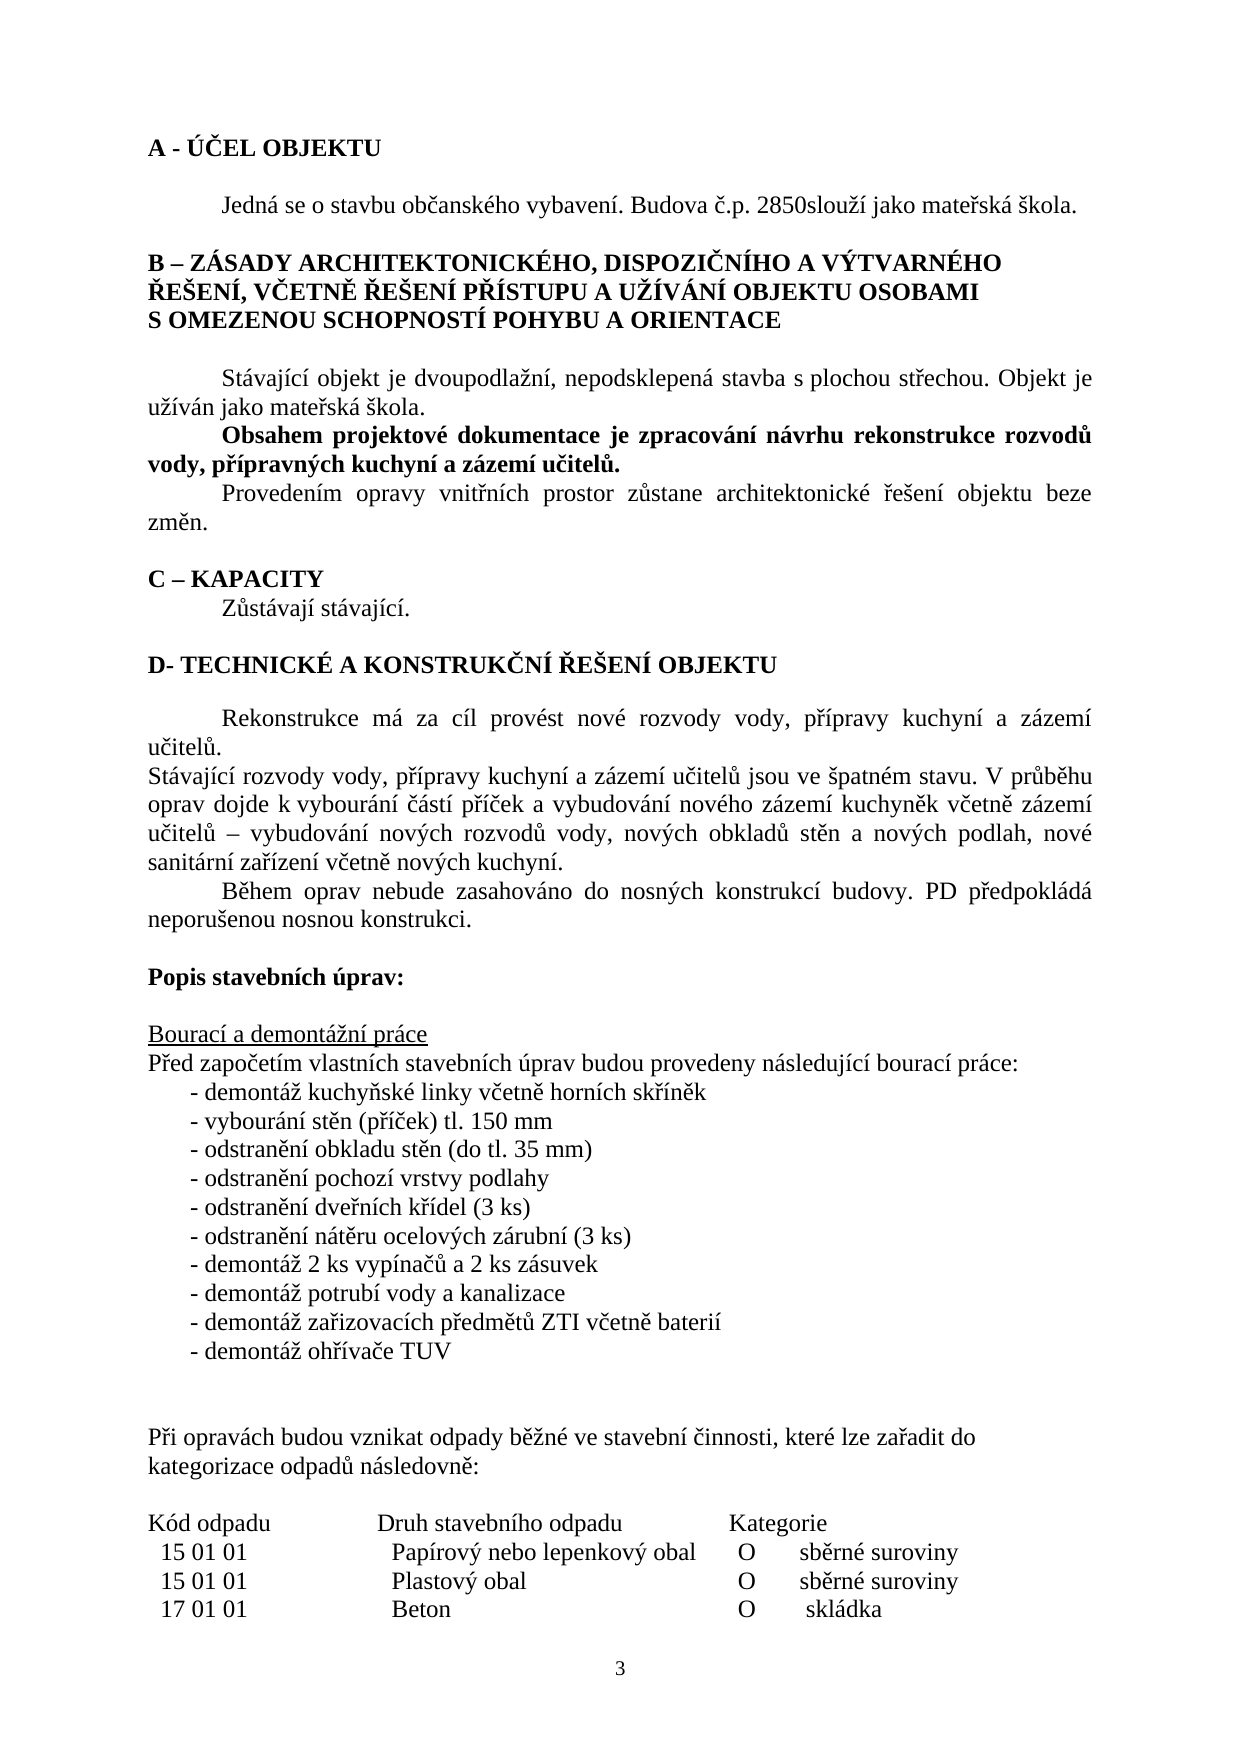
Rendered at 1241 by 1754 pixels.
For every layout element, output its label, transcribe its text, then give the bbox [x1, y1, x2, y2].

text Při opravách budou vznikat odpady běžné ve stavební činnosti, které lze zařadit do kategorizace odpadů následovně: [148, 1422, 1093, 1479]
text 15 01 01 Plastový obal O sběrné suroviny [148, 1566, 1093, 1594]
text D- TECHNICKÉ A KONSTRUKČNÍ ŘEŠENÍ OBJEKTU [148, 650, 1093, 679]
text Zůstávají stávající. [148, 593, 1093, 622]
text Rekonstrukce má za cíl provést nové rozvody vody, přípravy kuchyní a zázemí učitelů. [148, 703, 1093, 761]
text - demontáž potrubí vody a kanalizace [148, 1278, 1093, 1307]
text Provedením opravy vnitřních prostor zůstane architektonické řešení objektu beze změn. [148, 478, 1093, 535]
text Stávající objekt je dvoupodlažní, nepodsklepená stavba s plochou střechou. Objekt je užíván jako mateřská škola. [148, 363, 1093, 420]
text - demontáž ohřívače TUV [148, 1336, 1093, 1364]
text Bourací a demontážní práce [148, 1019, 1093, 1048]
text B – ZÁSADY ARCHITEKTONICKÉHO, DISPOZIČNÍHO A VÝTVARNÉHO ŘEŠENÍ, VČETNĚ ŘEŠENÍ PŘÍSTUPU A UŽÍVÁNÍ OBJEKTU OSOBAMI S OMEZENOU SCHOPNOSTÍ POHYBU A ORIENTACE [148, 248, 1093, 334]
text Stávající rozvody vody, přípravy kuchyní a zázemí učitelů jsou ve špatném stavu. V průběhu oprav dojde k vybourání částí příček a vybudování nového zázemí kuchyněk včetně zázemí učitelů – vybudování nových rozvodů vody, nových obkladů stěn a nových podlah, nové sanitární zařízení včetně nových kuchyní. [148, 761, 1093, 876]
text - odstranění pochozí vrstvy podlahy [148, 1163, 1093, 1192]
text - demontáž kuchyňské linky včetně horních skříněk [148, 1077, 1093, 1106]
text Během oprav nebude zasahováno do nosných konstrukcí budovy. PD předpokládá neporušenou nosnou konstrukci. [148, 876, 1093, 933]
text Kód odpadu Druh stavebního odpadu Kategorie [148, 1508, 1093, 1537]
text - demontáž 2 ks vypínačů a 2 ks zásuvek [148, 1249, 1093, 1278]
text Před započetím vlastních stavebních úprav budou provedeny následující bourací práce: [148, 1048, 1093, 1077]
text A - ÚČEL OBJEKTU [148, 133, 1093, 162]
text - odstranění nátěru ocelových zárubní (3 ks) [148, 1221, 1093, 1249]
text 15 01 01 Papírový nebo lepenkový obal O sběrné suroviny [148, 1537, 1093, 1566]
text C – KAPACITY [148, 564, 1093, 593]
text - odstranění dveřních křídel (3 ks) [148, 1192, 1093, 1221]
text 17 01 01 Beton O skládka [148, 1594, 1093, 1623]
text - odstranění obkladu stěn (do tl. 35 mm) [148, 1134, 1093, 1163]
text Obsahem projektové dokumentace je zpracování návrhu rekonstrukce rozvodů vody, přípravných kuchyní a zázemí učitelů. [148, 420, 1093, 478]
text Jedná se o stavbu občanského vybavení. Budova č.p. 2850slouží jako mateřská škola. [148, 190, 1093, 219]
text - vybourání stěn (příček) tl. 150 mm [148, 1106, 1093, 1134]
text - demontáž zařizovacích předmětů ZTI včetně baterií [148, 1307, 1093, 1336]
text Popis stavebních úprav: [148, 962, 1093, 991]
